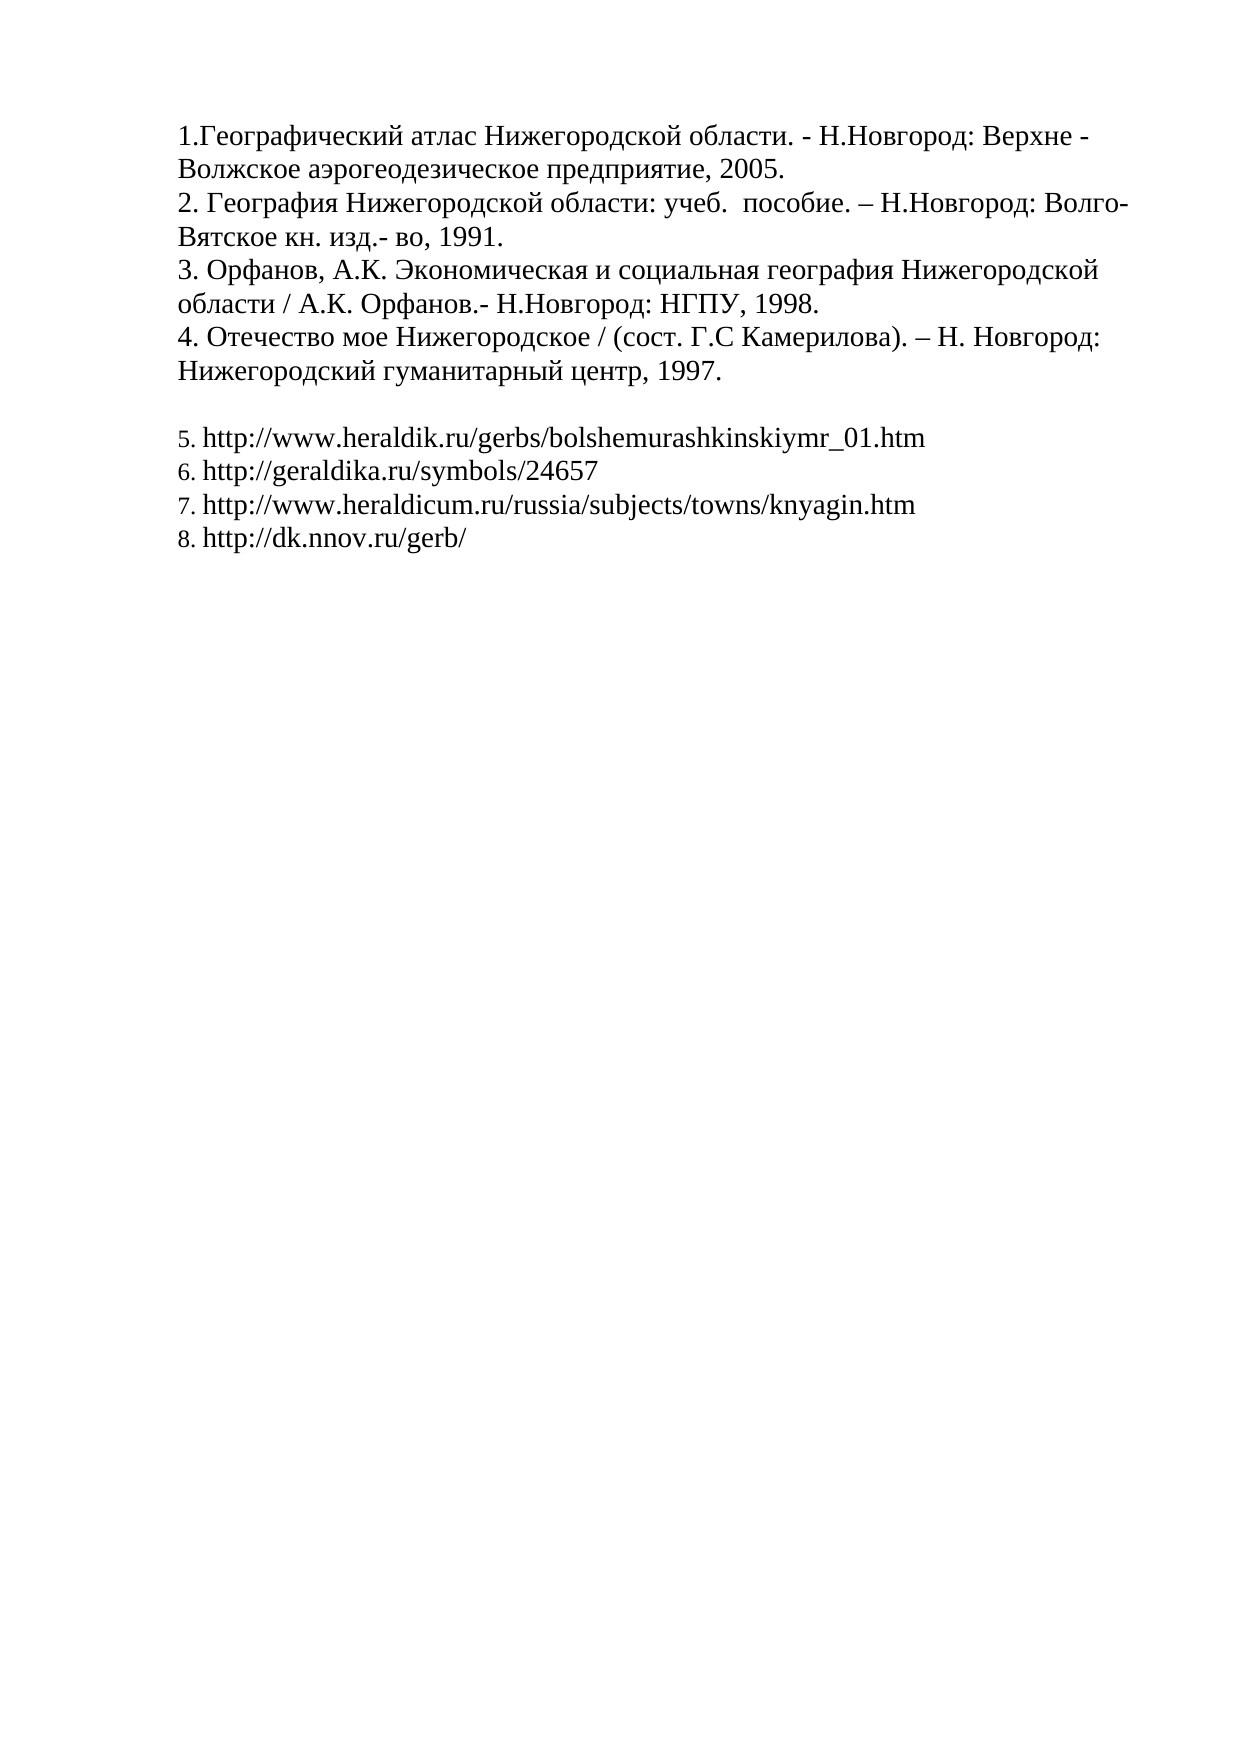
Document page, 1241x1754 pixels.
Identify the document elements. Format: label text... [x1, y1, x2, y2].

text 8. http://dk.nnov.ru/gerb/ [177, 521, 1152, 554]
text 7. http://www.heraldicum.ru/russia/subjects/towns/knyagin.htm [177, 487, 1152, 521]
text 2. География Нижегородской области: учеб. пособие. – Н.Новгород: Волго-Вятское кн. изд.- во, 1991. [177, 185, 1152, 252]
text 1.Географический атлас Нижегородской области. - Н.Новгород: Верхне - Волжское аэрогеодезическое предприятие, 2005. [177, 118, 1152, 185]
text 4. Отечество мое Нижегородское / (сост. Г.С Камерилова). – Н. Новгород: Нижегородский гуманитарный центр, 1997. [177, 319, 1152, 386]
text 5. http://www.heraldik.ru/gerbs/bolshemurashkinskiymr_01.htm [177, 420, 1152, 453]
text 6. http://geraldika.ru/symbols/24657 [177, 453, 1152, 487]
text 3. Орфанов, А.К. Экономическая и социальная география Нижегородской области / А.К. Орфанов.- Н.Новгород: НГПУ, 1998. [177, 252, 1152, 319]
